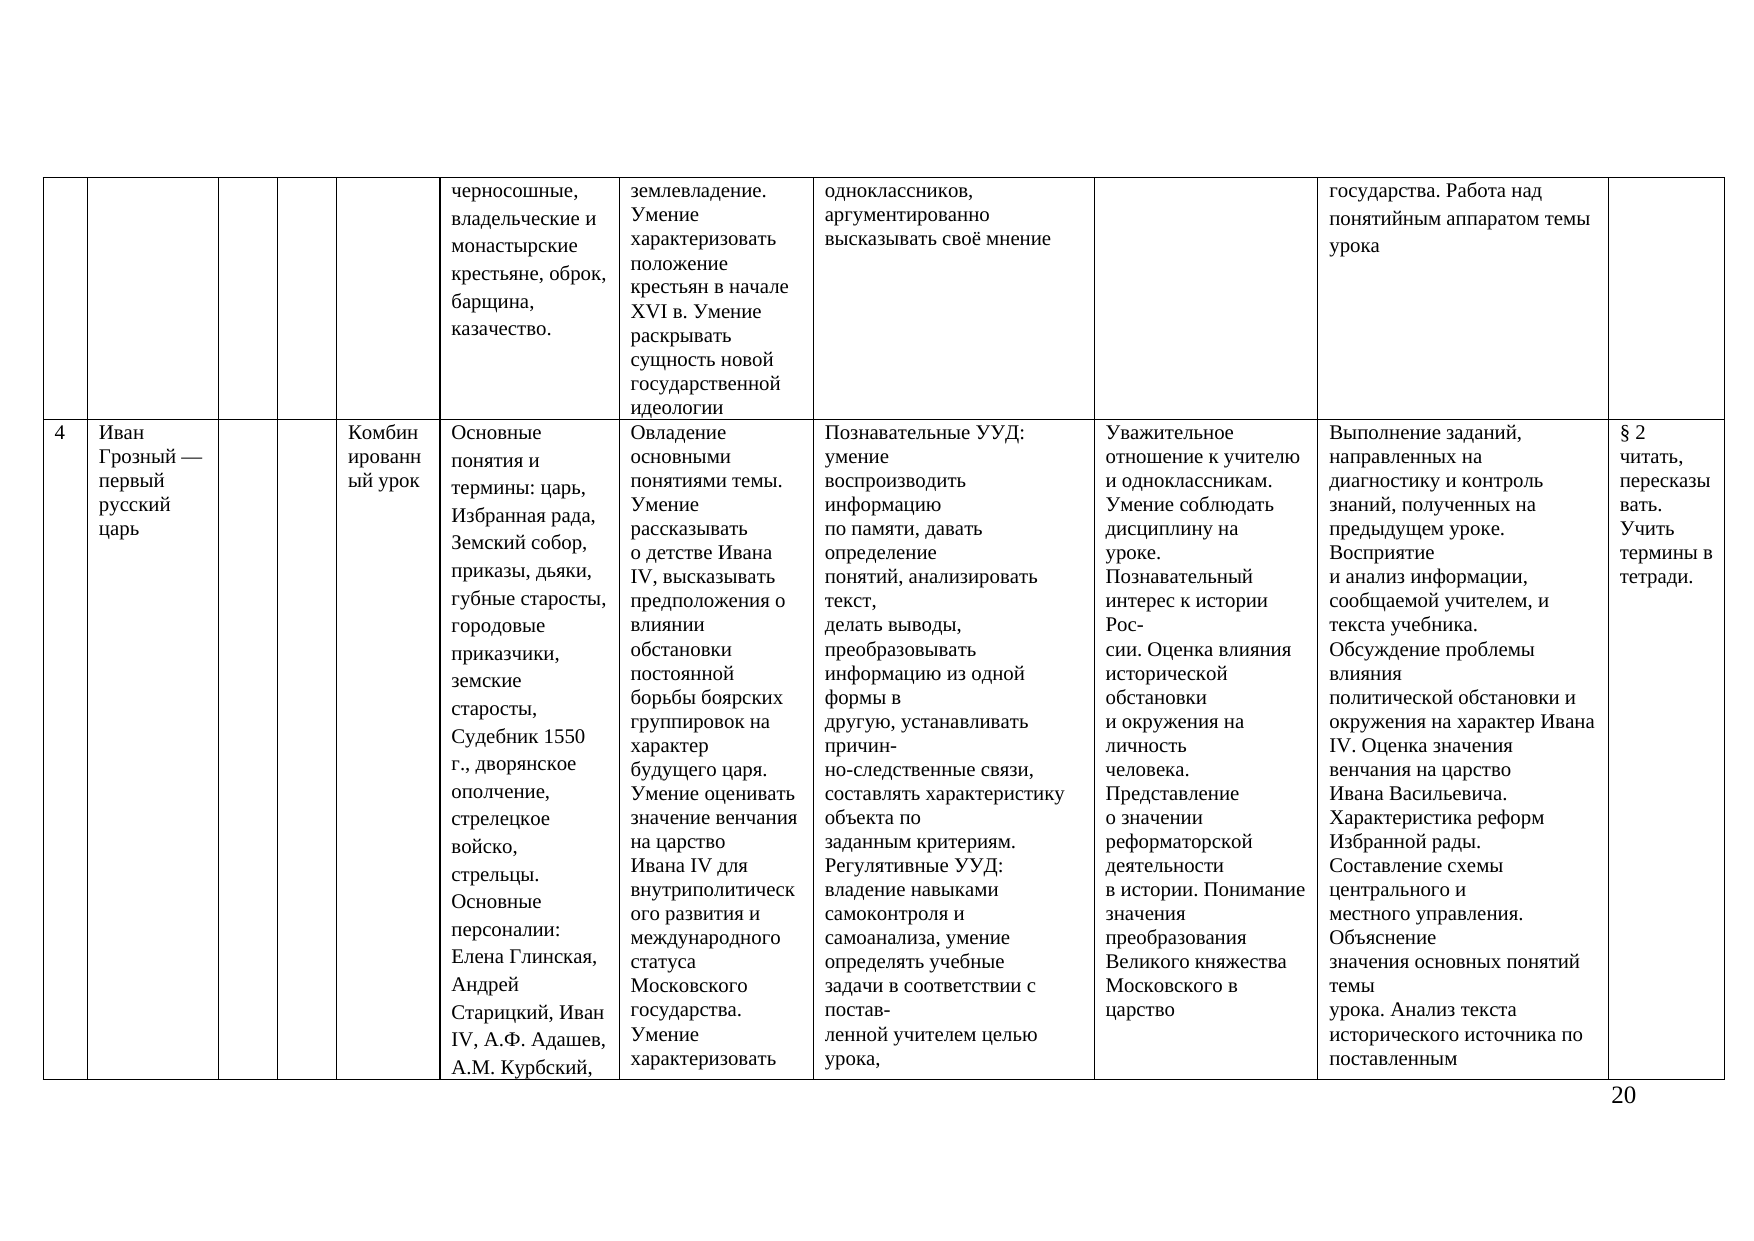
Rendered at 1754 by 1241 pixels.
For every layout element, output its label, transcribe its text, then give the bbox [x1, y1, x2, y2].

table_cell [278, 420, 336, 1079]
table_cell [278, 178, 336, 419]
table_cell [1095, 420, 1317, 1079]
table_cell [1318, 178, 1608, 419]
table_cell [1318, 420, 1608, 1079]
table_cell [1609, 420, 1724, 1079]
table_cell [337, 178, 439, 419]
table_cell [219, 178, 277, 419]
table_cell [1095, 178, 1317, 419]
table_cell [441, 420, 619, 1079]
table_cell [219, 420, 277, 1079]
table_cell 4 [44, 420, 87, 1079]
table_cell 3 [44, 178, 87, 419]
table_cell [88, 420, 218, 1079]
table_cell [620, 420, 813, 1079]
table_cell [88, 178, 218, 419]
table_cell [620, 178, 813, 419]
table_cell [337, 420, 439, 1079]
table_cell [441, 178, 619, 419]
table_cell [814, 420, 1094, 1079]
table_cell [814, 178, 1094, 419]
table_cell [1609, 178, 1724, 419]
